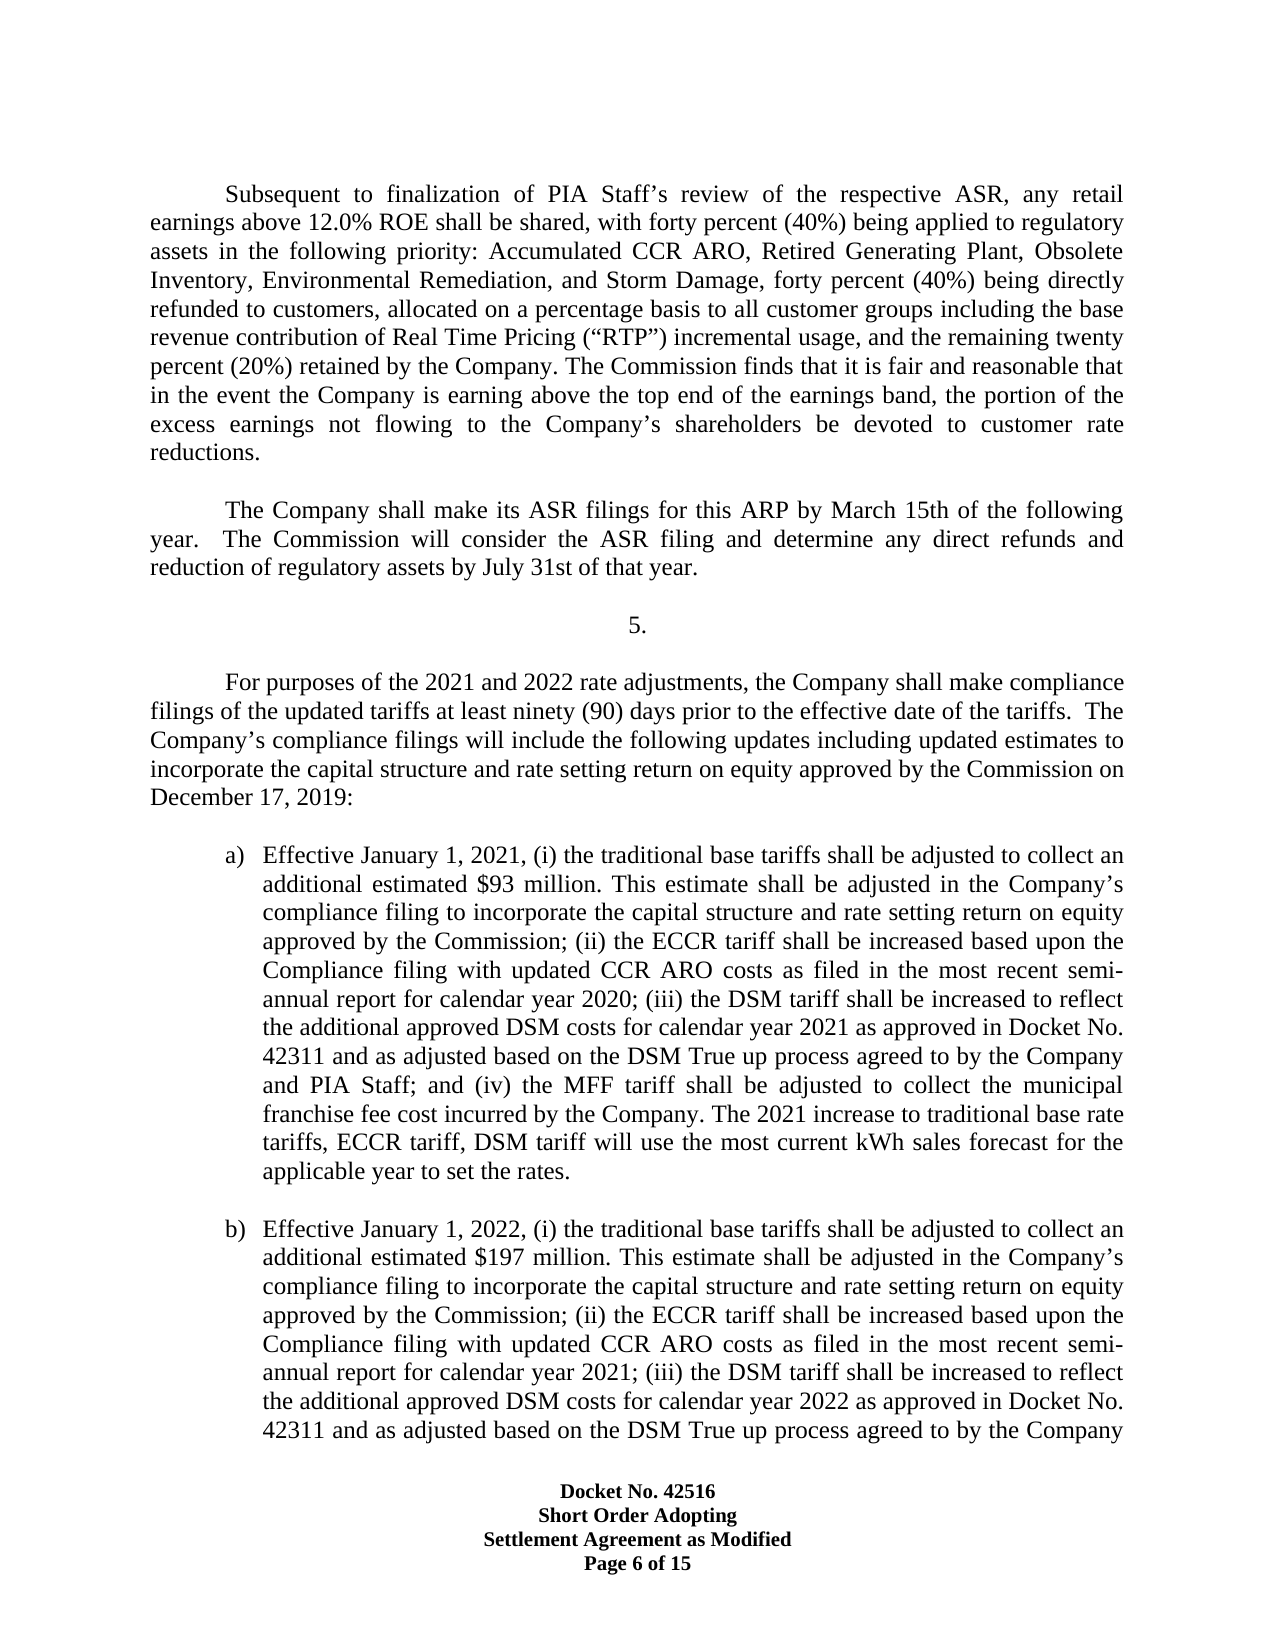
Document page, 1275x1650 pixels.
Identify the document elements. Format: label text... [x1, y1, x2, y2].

text The Company shall make its ASR filings for this ARP by March 15th of the following year. The Commission will consider the ASR filing and determine any direct refunds and reduction of regulatory assets by July 31st of that year. [150, 495, 1125, 581]
text For purposes of the 2021 and 2022 rate adjustments, the Company shall make compliance filings of the updated tariffs at least ninety (90) days prior to the effective date of the tariffs. The Company’s compliance filings will include the following updates including updated estimates to incorporate the capital structure and rate setting return on equity approved by the Commission on December 17, 2019: [150, 667, 1125, 811]
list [225, 1214, 1125, 1444]
text Subsequent to finalization of PIA Staff’s review of the respective ASR, any retail earnings above 12.0% ROE shall be shared, with forty percent (40%) being applied to regulatory assets in the following priority: Accumulated CCR ARO, Retired Generating Plant, Obsolete Inventory, Environmental Remediation, and Storm Damage, forty percent (40%) being directly refunded to customers, allocated on a percentage basis to all customer groups including the base revenue contribution of Real Time Pricing (“RTP”) incremental usage, and the remaining twenty percent (20%) retained by the Company. The Commission finds that it is fair and reasonable that in the event the Company is earning above the top end of the earnings band, the portion of the excess earnings not flowing to the Company’s shareholders be devoted to customer rate reductions. [150, 179, 1125, 466]
text 5. [150, 610, 1125, 639]
list Effective January 1, 2021, (i) the traditional base tariffs shall be adjusted to collect an additional estimated $93 million. This estimate shall be adjusted in the Company’s compliance filing to incorporate the capital structure and rate setting return on equity approved by the Commission; (ii) the ECCR tariff shall be increased based upon the Compliance filing with updated CCR ARO costs as filed in the most recent semi-annual report for calendar year 2020; (iii) the DSM tariff shall be increased to reflect the additional approved DSM costs for calendar year 2021 as approved in Docket No. 42311 and as adjusted based on the DSM True up process agreed to by the Company and PIA Staff; and (iv) the MFF tariff shall be adjusted to collect the municipal franchise fee cost incurred by the Company. The 2021 increase to traditional base rate tariffs, ECCR tariff, DSM tariff will use the most current kWh sales forecast for the applicable year to set the rates. [225, 840, 1125, 1185]
